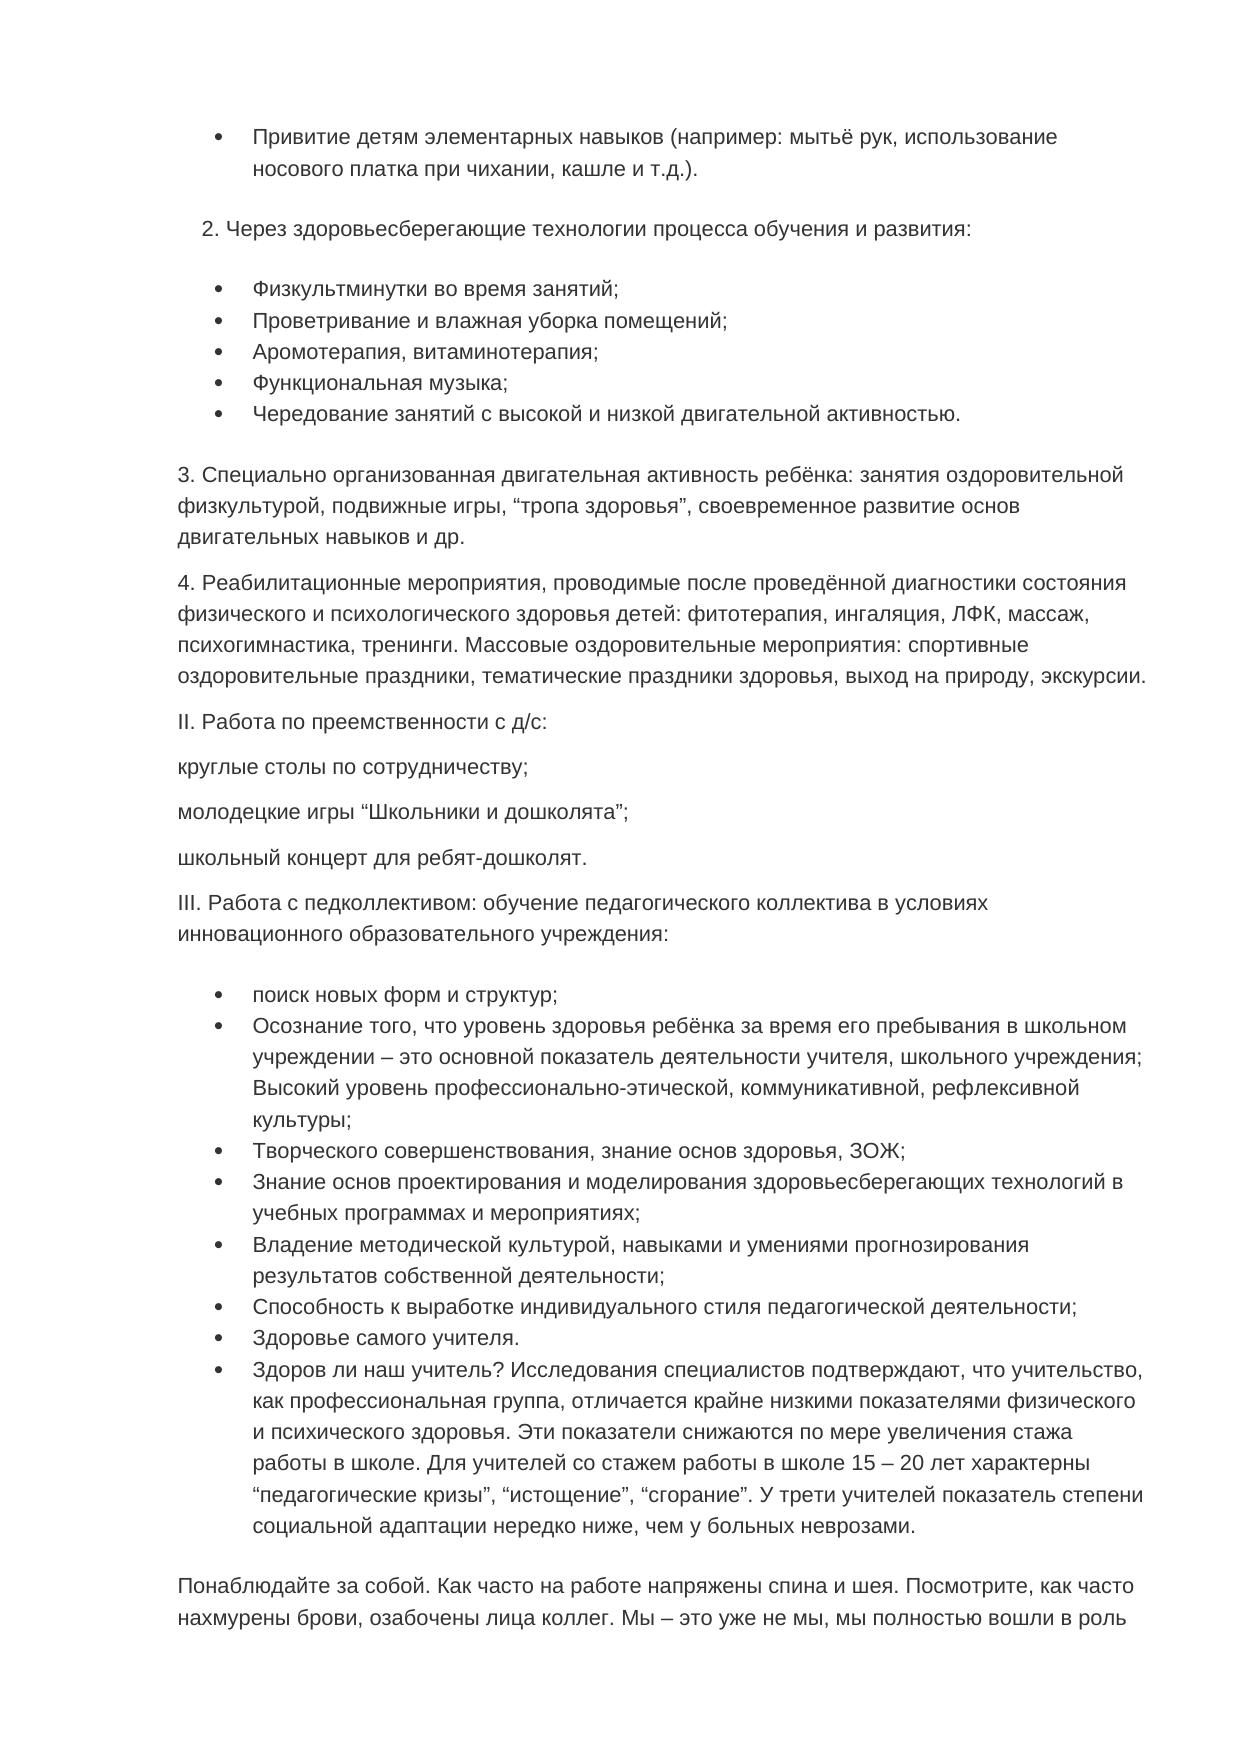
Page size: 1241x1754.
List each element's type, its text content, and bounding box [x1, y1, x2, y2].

list Проветривание и влажная уборка помещений; [215, 301, 1152, 333]
text школьный концерт для ребят-дошколят. [177, 838, 1152, 870]
list Творческого совершенствования, знание основ здоровья, ЗОЖ; [215, 1132, 1152, 1163]
list Знание основ проектирования и моделирования здоровьесберегающих технологий в учебных программах и мероприятиях; [215, 1163, 1152, 1225]
text молодецкие игры “Школьники и дошколята”; [177, 793, 1152, 824]
text 2. Через здоровьесберегающие технологии процесса обучения и развития: [177, 210, 1152, 241]
list Функциональная музыка; [215, 364, 1152, 395]
list Аромотерапия, витаминотерапия; [215, 333, 1152, 364]
list Способность к выработке индивидуального стиля педагогической деятельности; [215, 1288, 1152, 1319]
list Владение методической культурой, навыками и умениями прогнозирования результатов собственной деятельности; [215, 1225, 1152, 1288]
list Здоровье самого учителя. [215, 1319, 1152, 1350]
text II. Работа по преемственности с д/с: [177, 702, 1152, 734]
list Чередование занятий с высокой и низкой двигательной активностью. [215, 395, 1152, 426]
list Осознание того, что уровень здоровья ребёнка за время его пребывания в школьном учреждении – это основной показатель деятельности учителя, школьного учреждения; Высокий уровень профессионально-этической, коммуникативной, рефлексивной культуры; [215, 1007, 1152, 1132]
text III. Работа с педколлективом: обучение педагогического коллектива в условиях инновационного образовательного учреждения: [177, 884, 1152, 946]
list Физкультминутки во время занятий; [215, 270, 1152, 301]
list Здоров ли наш учитель? Исследования специалистов подтверждают, что учительство, как профессиональная группа, отличается крайне низкими показателями физического и психического здоровья. Эти показатели снижаются по мере увеличения стажа работы в школе. Для учителей со стажем работы в школе 15 – 20 лет характерны “педагогические кризы”, “истощение”, “сгорание”. У трети учителей показатель степени социальной адаптации нередко ниже, чем у больных неврозами. [215, 1350, 1152, 1538]
list Привитие детям элементарных навыков (например: мытьё рук, использование носового платка при чихании, кашле и т.д.). [215, 118, 1152, 181]
text круглые столы по сотрудничеству; [177, 748, 1152, 779]
text 3. Специально организованная двигательная активность ребёнка: занятия оздоровительной физкультурой, подвижные игры, “тропа здоровья”, своевременное развитие основ двигательных навыков и др. [177, 456, 1152, 549]
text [177, 1567, 1152, 1629]
list поиск новых форм и структур; [215, 975, 1152, 1007]
text 4. Реабилитационные мероприятия, проводимые после проведённой диагностики состояния физического и психологического здоровья детей: фитотерапия, ингаляция, ЛФК, массаж, психогимнастика, тренинги. Массовые оздоровительные мероприятия: спортивные оздоровительные праздники, тематические праздники здоровья, выход на природу, экскурсии. [177, 563, 1152, 688]
